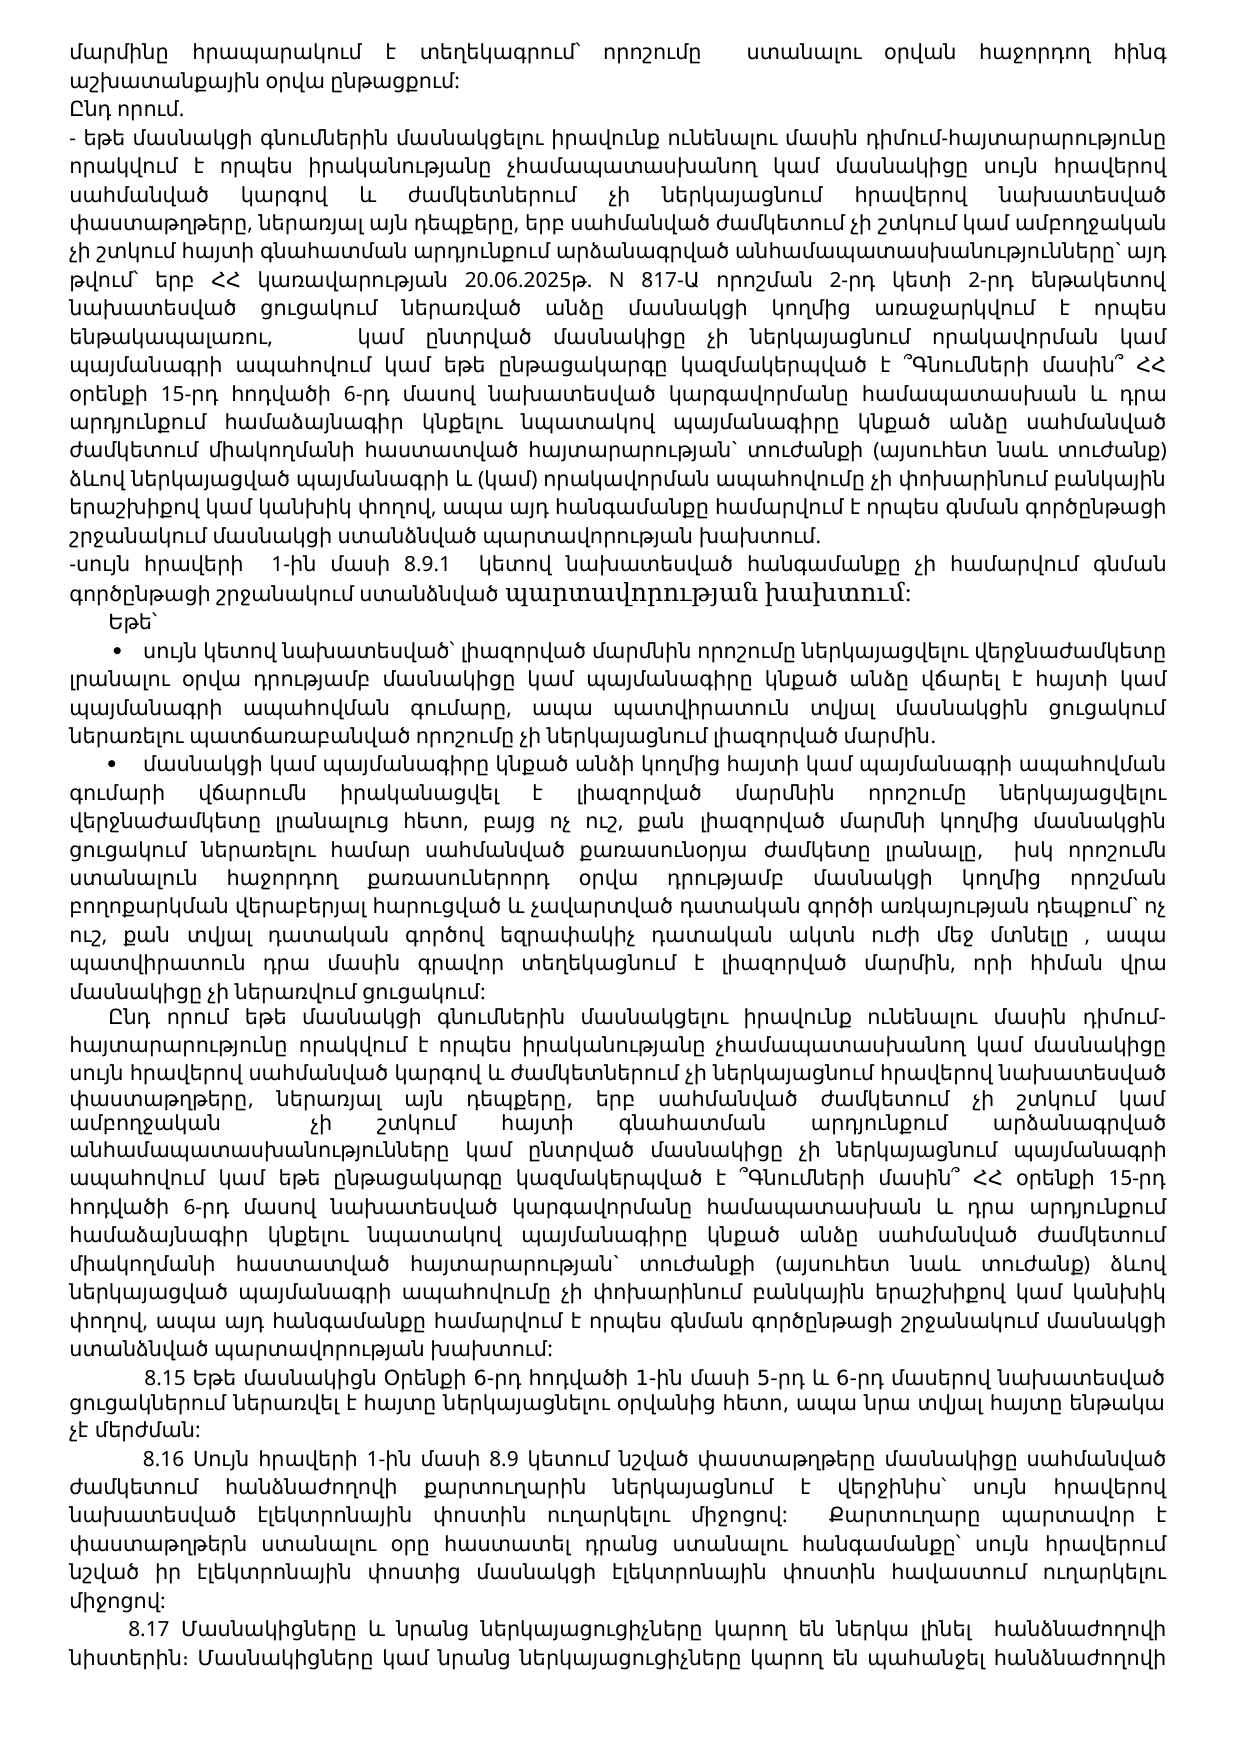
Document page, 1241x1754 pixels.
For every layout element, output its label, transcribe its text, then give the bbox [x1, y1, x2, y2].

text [69, 37, 1167, 94]
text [69, 1614, 1167, 1671]
text - եթե մասնակցի գնումներին մասնակցելու իրավունք ունենալու մասին դիմում-հայտարարությունը որակվում է որպես իրականությանը չհամապատասխանող կամ մասնակիցը սույն հրավերով սահմանված կարգով և ժամկետներում չի ներկայացնում հրավերով նախատեսված փաստաթղթերը, ներառյալ այն դեպքերը, երբ սահմանված ժամկետում չի շտկում կամ ամբողջական չի շտկում հայտի գնահատման արդյունքում արձանագրված անհամապատասխանությունները` այդ թվում՝ երբ ՀՀ կառավարության 20.06.2025թ. N 817-Ա որոշման 2-րդ կետի 2-րդ ենթակետով նախատեսված ցուցակում ներառված անձը մասնակցի կողմից առաջարկվում է որպես ենթակապալառու, կամ ընտրված մասնակիցը չի ներկայացնում որակավորման կամ պայմանագրի ապահովում կամ եթե ընթացակարգը կազմակերպված է ՞Գնումների մասին՞ ՀՀ օրենքի 15-րդ հոդվածի 6-րդ մասով նախատեսված կարգավորմանը համապատասխան և դրա արդյունքում համաձայնագիր կնքելու նպատակով պայմանագիրը կնքած անձը սահմանված ժամկետում միակողմանի հաստատված հայտարարության` տուժանքի (այսուհետ նաև տուժանք) ձևով ներկայացված պայմանագրի և (կամ) որակավորման ապահովումը չի փոխարինում բանկային երաշխիքով կամ կանխիկ փողով, ապա այդ հանգամանքը համարվում է որպես գնման գործընթացի շրջանակում մասնակցի ստանձնված պարտավորության խախտում. [69, 123, 1167, 549]
text Եթե՝ [69, 607, 1167, 636]
list սույն կետով նախատեսված՝ լիազորված մարմնին որոշումը ներկայացվելու վերջնաժամկետը լրանալու օրվա դրությամբ մասնակիցը կամ պայմանագիրը կնքած անձը վճարել է հայտի կամ պայմանագրի ապահովման գումարը, ապա պատվիրատուն տվյալ մասնակցին ցուցակում ներառելու պատճառաբանված որոշումը չի ներկայացնում լիազորված մարմին. [69, 636, 1167, 749]
text Ընդ որում. [69, 94, 1167, 123]
text 8.16 Սույն հրավերի 1-ին մասի 8.9 կետում նշված փաստաթղթերը մասնակիցը սահմանված ժամկետում հանձնաժողովի քարտուղարին ներկայացնում է վերջինիս՝ սույն հրավերով նախատեսված էլեկտրոնային փոստին ուղարկելու միջոցով: Քարտուղարը պարտավոր է փաստաթղթերն ստանալու օրը հաստատել դրանց ստանալու հանգամանքը՝ սույն հրավերում նշված իր էլեկտրոնային փոստից մասնակցի էլեկտրոնային փոստին հավաստում ուղարկելու միջոցով: [69, 1444, 1167, 1614]
text Ընդ որում եթե մասնակցի գնումներին մասնակցելու իրավունք ունենալու մասին դիմում-հայտարարությունը որակվում է որպես իրականությանը չհամապատասխանող կամ մասնակիցը սույն հրավերով սահմանված կարգով և ժամկետներում չի ներկայացնում հրավերով նախատեսված փաստաթղթերը, ներառյալ այն դեպքերը, երբ սահմանված ժամկետում չի շտկում կամ ամբողջական չի շտկում հայտի գնահատման արդյունքում արձանագրված անհամապատասխանությունները կամ ընտրված մասնակիցը չի ներկայացնում պայմանագրի ապահովում կամ եթե ընթացակարգը կազմակերպված է ՞Գնումների մասին՞ ՀՀ օրենքի 15-րդ հոդվածի 6-րդ մասով նախատեսված կարգավորմանը համապատասխան և դրա արդյունքում համաձայնագիր կնքելու նպատակով պայմանագիրը կնքած անձը սահմանված ժամկետում միակողմանի հաստատված հայտարարության` տուժանքի (այսուհետ նաև տուժանք) ձևով ներկայացված պայմանագրի ապահովումը չի փոխարինում բանկային երաշխիքով կամ կանխիկ փողով, ապա այդ հանգամանքը համարվում է որպես գնման գործընթացի շրջանակում մասնակցի ստանձնված պարտավորության խախտում: [69, 1005, 1167, 1363]
text -սույն հրավերի 1-ին մասի 8.9.1 կետով նախատեսված հանգամանքը չի համարվում գնման գործընթացի շրջանակում ստանձնված պարտավորության խախտում: [69, 549, 1167, 607]
text 8.15 Եթե մասնակիցն Օրենքի 6-րդ հոդվածի 1-ին մասի 5-րդ և 6-րդ մասերով նախատեսված ցուցակներում ներառվել է հայտը ներկայացնելու օրվանից հետո, ապա նրա տվյալ հայտը ենթակա չէ մերժման: [69, 1363, 1167, 1444]
list մասնակցի կամ պայմանագիրը կնքած անձի կողմից հայտի կամ պայմանագրի ապահովման գումարի վճարումն իրականացվել է լիազորված մարմնին որոշումը ներկայացվելու վերջնաժամկետը լրանալուց հետո, բայց ոչ ուշ, քան լիազորված մարմնի կողմից մասնակցին ցուցակում ներառելու համար սահմանված քառասունօրյա ժամկետը լրանալը, իսկ որոշումն ստանալուն հաջորդող քառասուներորդ օրվա դրությամբ մասնակցի կողմից որոշման բողոքարկման վերաբերյալ հարուցված և չավարտված դատական գործի առկայության դեպքում` ոչ ուշ, քան տվյալ դատական գործով եզրափակիչ դատական ակտն ուժի մեջ մտնելը , ապա պատվիրատուն դրա մասին գրավոր տեղեկացնում է լիազորված մարմին, որի հիման վրա մասնակիցը չի ներառվում ցուցակում: [69, 749, 1167, 1005]
